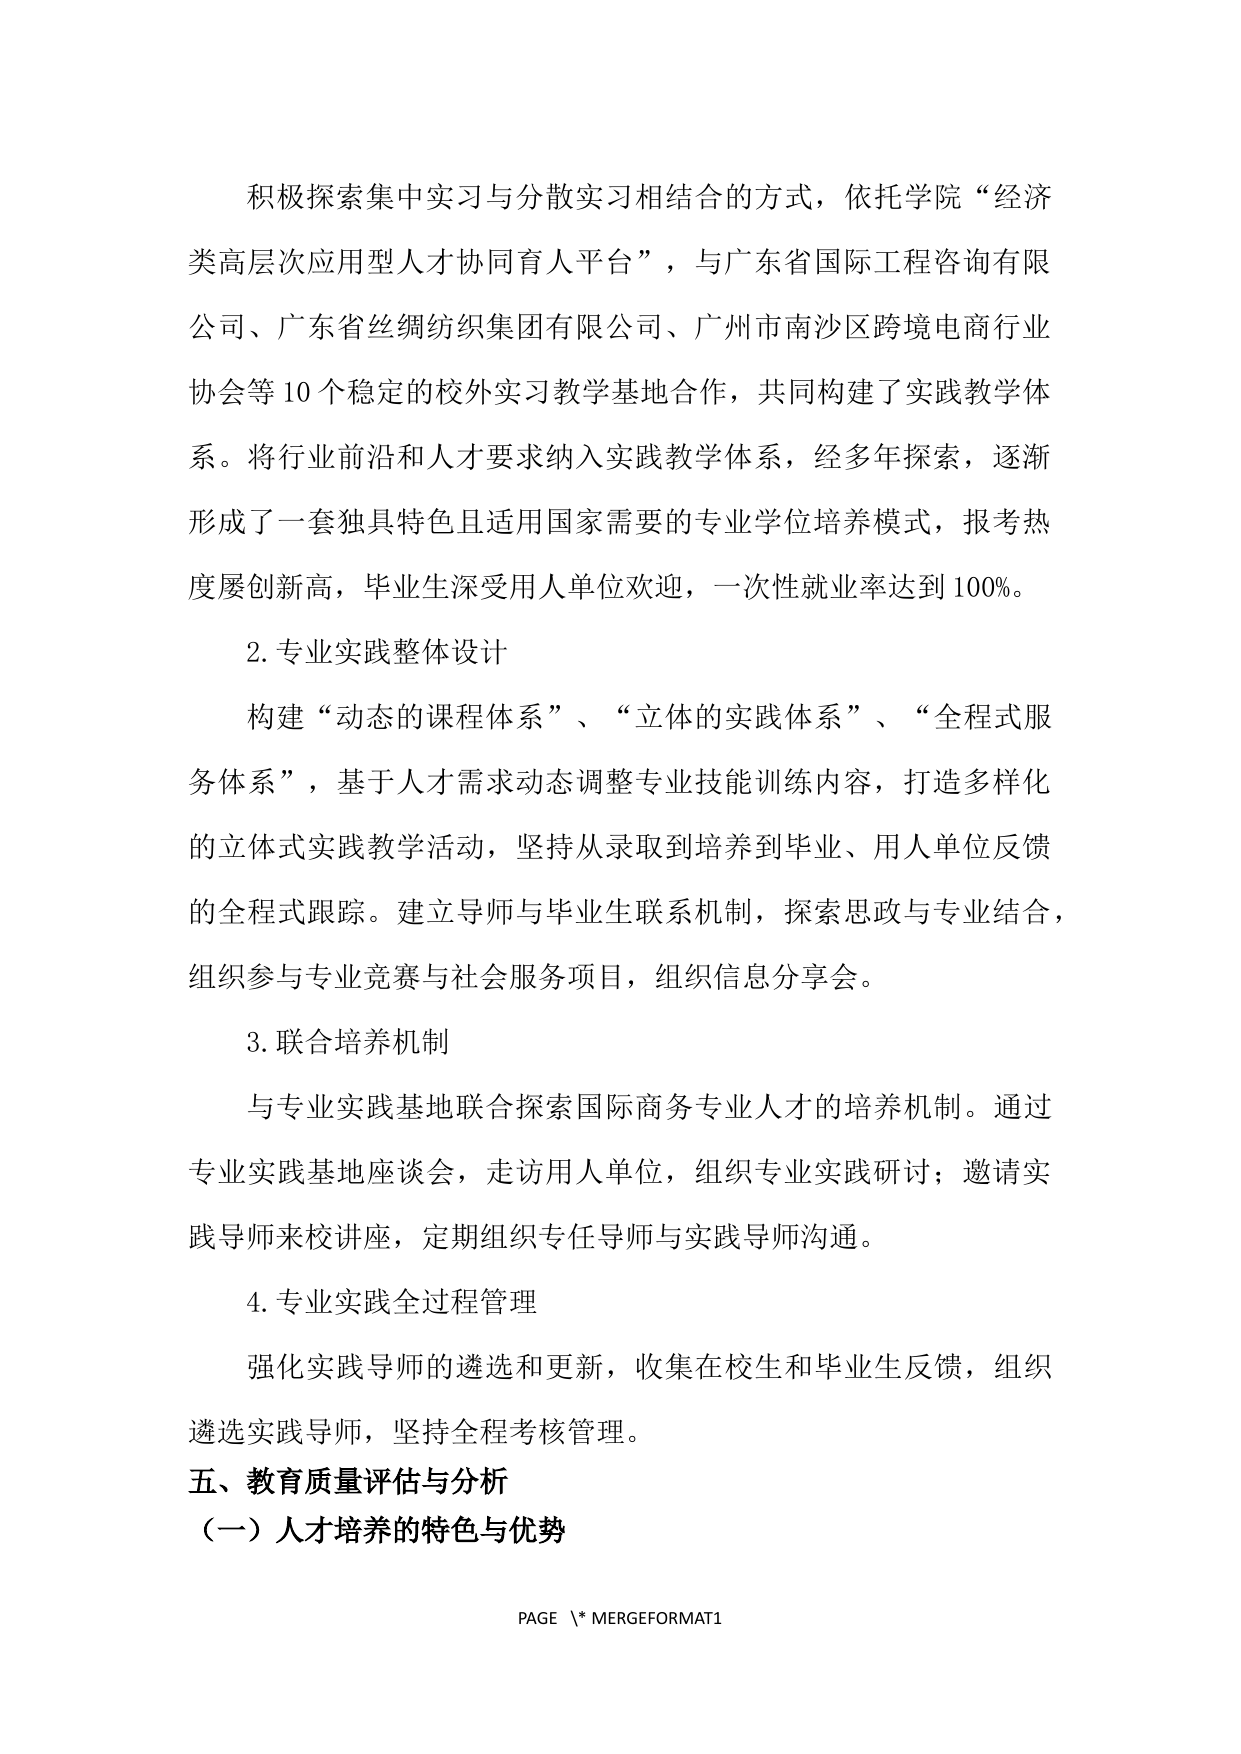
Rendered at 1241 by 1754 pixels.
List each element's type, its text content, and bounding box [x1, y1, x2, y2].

text 4.专业实践全过程管理 [187, 1267, 1053, 1332]
text 与专业实践基地联合探索国际商务专业人才的培养机制。通过专业实践基地座谈会，走访用人单位，组织专业实践研讨；邀请实践导师来校讲座，定期组织专任导师与实践导师沟通。 [187, 1072, 1053, 1267]
text 构建“动态的课程体系”、“立体的实践体系”、“全程式服务体系”，基于人才需求动态调整专业技能训练内容，打造多样化的立体式实践教学活动，坚持从录取到培养到毕业、用人单位反馈的全程式跟踪。建立导师与毕业生联系机制，探索思政与专业结合，组织参与专业竞赛与社会服务项目，组织信息分享会。 [187, 682, 1053, 1007]
text 积极探索集中实习与分散实习相结合的方式，依托学院“经济类高层次应用型人才协同育人平台”，与广东省国际工程咨询有限公司、广东省丝绸纺织集团有限公司、广州市南沙区跨境电商行业协会等10个稳定的校外实习教学基地合作，共同构建了实践教学体系。将行业前沿和人才要求纳入实践教学体系，经多年探索，逐渐形成了一套独具特色且适用国家需要的专业学位培养模式，报考热度屡创新高，毕业生深受用人单位欢迎，一次性就业率达到100%。 [187, 162, 1053, 617]
text 2.专业实践整体设计 [187, 617, 1053, 682]
text 强化实践导师的遴选和更新，收集在校生和毕业生反馈，组织遴选实践导师，坚持全程考核管理。 [187, 1332, 1053, 1462]
text 3.联合培养机制 [187, 1007, 1053, 1072]
subtitle （一）人才培养的特色与优势 [187, 1495, 1053, 1560]
text 五、教育质量评估与分析 [187, 1462, 1053, 1495]
